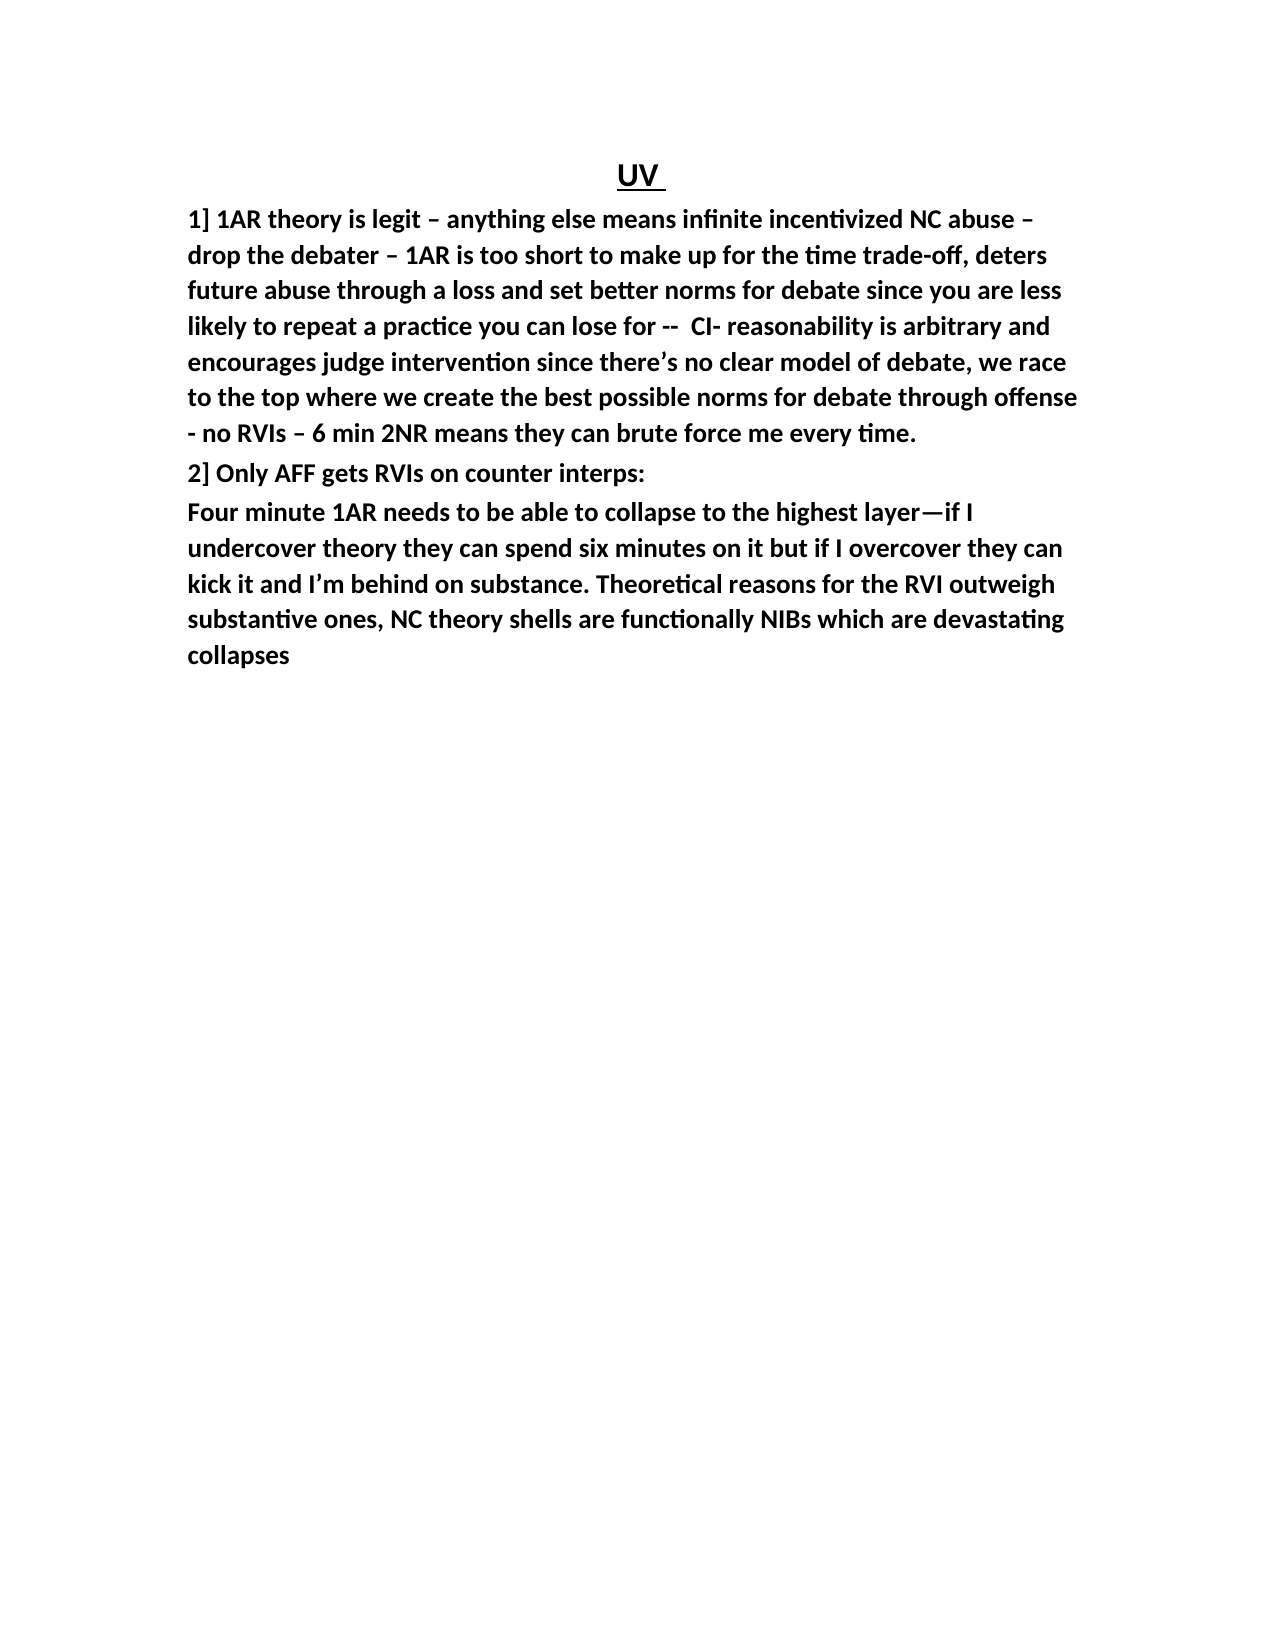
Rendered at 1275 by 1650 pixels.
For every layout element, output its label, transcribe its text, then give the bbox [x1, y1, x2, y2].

subtitle 1] 1AR theory is legit – anything else means infinite incentivized NC abuse – drop the debater – 1AR is too short to make up for the time trade-off, deters future abuse through a loss and set better norms for debate since you are less likely to repeat a practice you can lose for -- CI- reasonability is arbitrary and encourages judge intervention since there’s no clear model of debate, we race to the top where we create the best possible norms for debate through offense - no RVIs – 6 min 2NR means they can brute force me every time. [187, 202, 1087, 449]
subtitle UV [187, 154, 1087, 195]
subtitle 2] Only AFF gets RVIs on counter interps: [187, 456, 1087, 489]
subtitle Four minute 1AR needs to be able to collapse to the highest layer—if I undercover theory they can spend six minutes on it but if I overcover they can kick it and I’m behind on substance. Theoretical reasons for the RVI outweigh substantive ones, NC theory shells are functionally NIBs which are devastating collapses [187, 496, 1087, 671]
